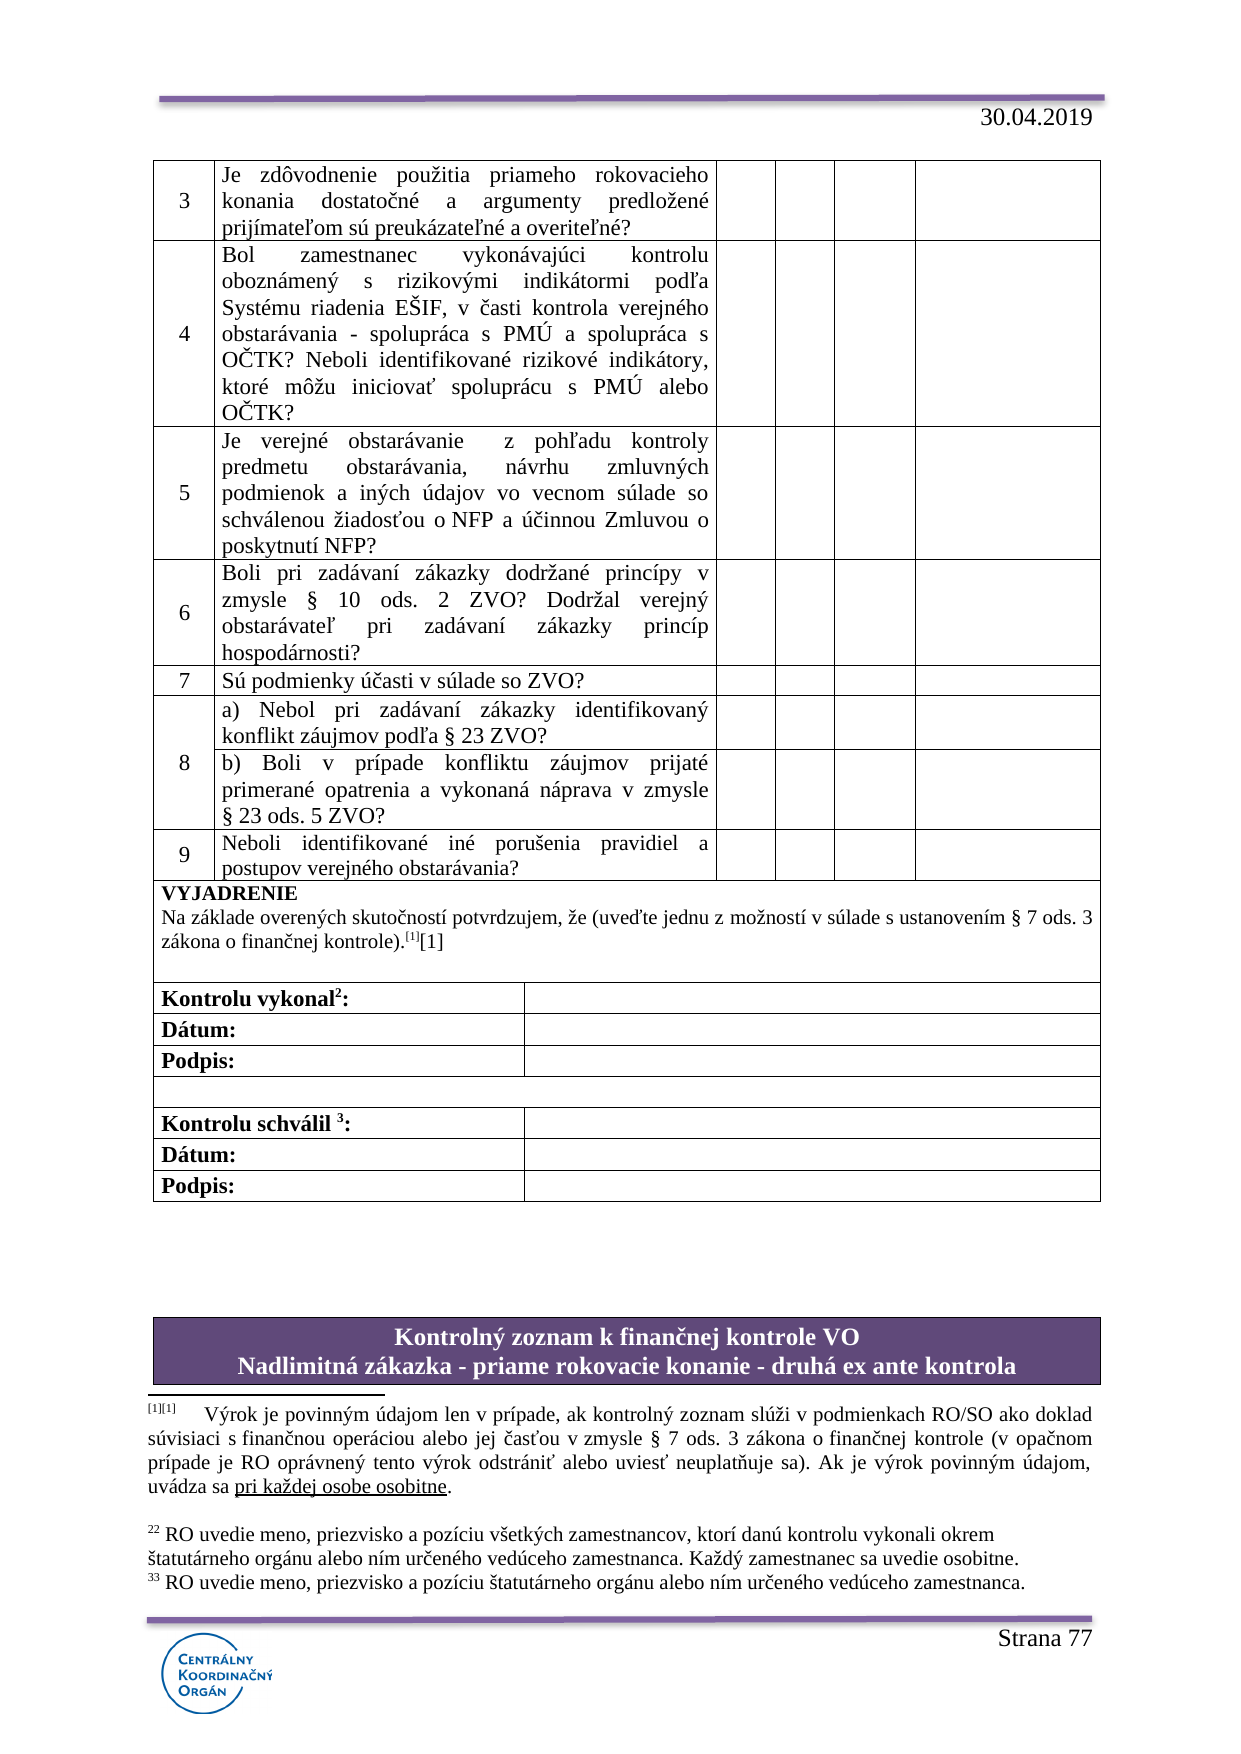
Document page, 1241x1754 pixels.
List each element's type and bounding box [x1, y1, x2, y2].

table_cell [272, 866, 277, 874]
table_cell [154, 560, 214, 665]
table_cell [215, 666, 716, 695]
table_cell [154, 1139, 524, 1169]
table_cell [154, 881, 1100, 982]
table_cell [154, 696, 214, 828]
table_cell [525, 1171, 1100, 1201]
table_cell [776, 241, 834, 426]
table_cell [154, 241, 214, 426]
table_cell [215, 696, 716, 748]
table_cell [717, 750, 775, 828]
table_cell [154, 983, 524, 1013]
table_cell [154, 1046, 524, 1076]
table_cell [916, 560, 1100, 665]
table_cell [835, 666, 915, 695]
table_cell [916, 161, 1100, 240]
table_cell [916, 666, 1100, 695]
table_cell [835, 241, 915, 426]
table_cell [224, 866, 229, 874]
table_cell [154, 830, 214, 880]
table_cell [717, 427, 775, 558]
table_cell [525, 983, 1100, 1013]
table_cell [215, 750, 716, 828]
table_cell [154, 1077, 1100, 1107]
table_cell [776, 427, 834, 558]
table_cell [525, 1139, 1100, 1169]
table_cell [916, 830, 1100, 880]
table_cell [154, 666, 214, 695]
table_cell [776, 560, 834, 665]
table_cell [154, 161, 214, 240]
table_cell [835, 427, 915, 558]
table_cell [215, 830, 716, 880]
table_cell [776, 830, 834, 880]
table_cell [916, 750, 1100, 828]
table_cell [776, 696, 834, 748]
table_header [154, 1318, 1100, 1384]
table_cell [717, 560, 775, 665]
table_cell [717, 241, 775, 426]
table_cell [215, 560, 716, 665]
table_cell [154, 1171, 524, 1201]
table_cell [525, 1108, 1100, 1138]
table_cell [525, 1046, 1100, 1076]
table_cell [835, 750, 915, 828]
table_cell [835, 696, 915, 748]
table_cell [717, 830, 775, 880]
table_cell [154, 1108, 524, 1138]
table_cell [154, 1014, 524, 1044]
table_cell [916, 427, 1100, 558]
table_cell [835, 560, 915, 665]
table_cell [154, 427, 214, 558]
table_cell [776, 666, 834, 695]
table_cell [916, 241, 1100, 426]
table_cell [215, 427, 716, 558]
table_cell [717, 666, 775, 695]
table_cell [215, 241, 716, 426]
picture [159, 1631, 272, 1713]
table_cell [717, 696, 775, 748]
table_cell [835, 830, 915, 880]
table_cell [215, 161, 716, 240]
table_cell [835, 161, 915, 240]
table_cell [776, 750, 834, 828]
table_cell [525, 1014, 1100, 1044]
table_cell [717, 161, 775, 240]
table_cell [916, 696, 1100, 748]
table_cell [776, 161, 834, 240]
